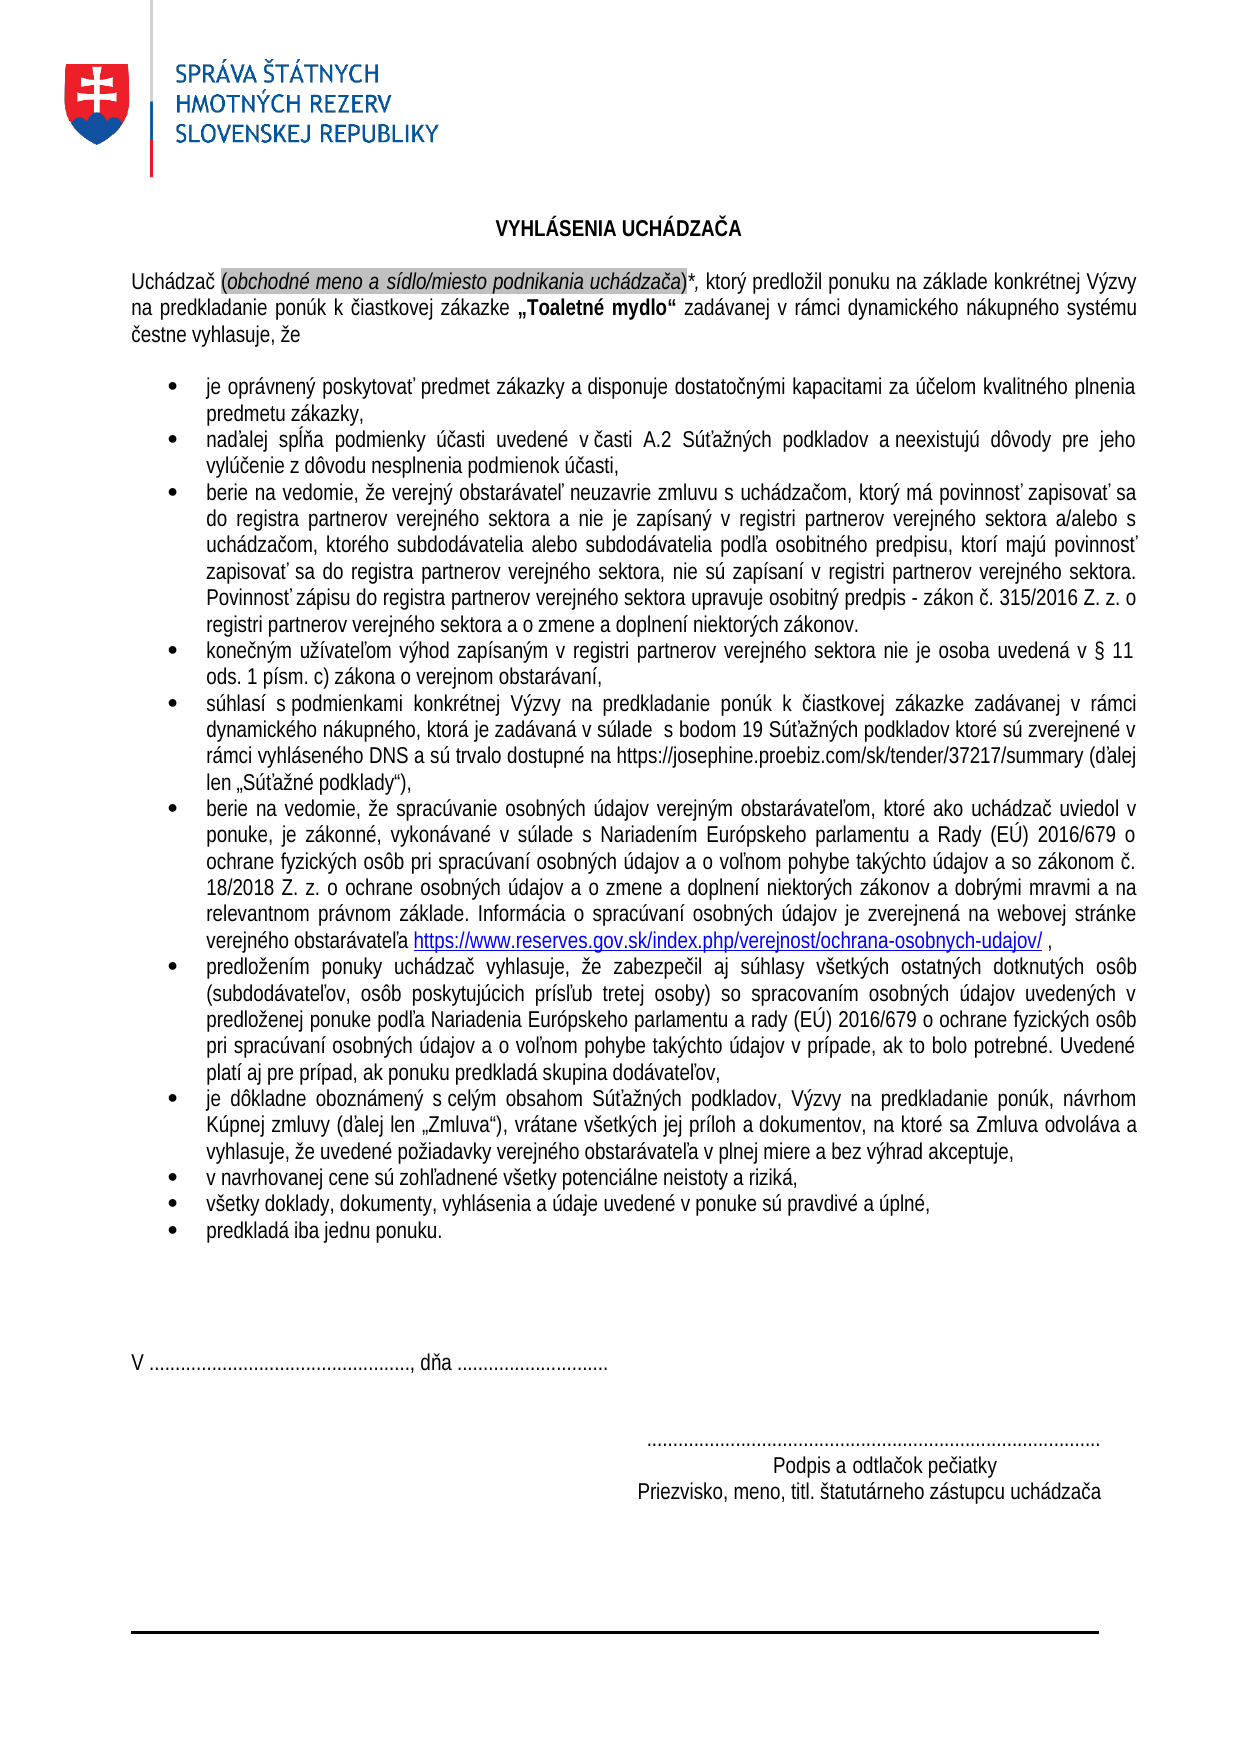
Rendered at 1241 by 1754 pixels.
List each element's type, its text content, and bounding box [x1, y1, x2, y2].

list konečným užívateľom výhod zapísaným v registri partnerov verejného sektora nie je osoba uvedená v § 11 ods. 1 písm. c) zákona o verejnom obstarávaní, [169, 637, 1135, 689]
list je oprávnený poskytovať predmet zákazky a disponuje dostatočnými kapacitami za účelom kvalitného plnenia predmetu zákazky, [169, 373, 1135, 426]
list všetky doklady, dokumenty, vyhlásenia a údaje uvedené v ponuke sú pravdivé a úplné, [169, 1190, 1137, 1217]
text Uchádzač (obchodné meno a sídlo/miesto podnikania uchádzača)*, ktorý predložil ponuku na základe konkrétnej Výzvy na predkladanie ponúk k čiastkovej zákazke „Toaletné mydlo“ zadávanej v rámci dynamického nákupného systému čestne vyhlasuje, že [131, 268, 1137, 347]
list berie na vedomie, že spracúvanie osobných údajov verejným obstarávateľom, ktoré ako uchádzač uviedol v ponuke, je zákonné, vykonávané v súlade s Nariadením Európskeho parlamentu a Rady (EÚ) 2016/679 o ochrane fyzických osôb pri spracúvaní osobných údajov a o voľnom pohybe takýchto údajov a so zákonom č. 18/2018 Z. z. o ochrane osobných údajov a o zmene a doplnení niektorých zákonov a dobrými mravmi a na relevantnom právnom základe. Informácia o spracúvaní osobných údajov je zverejnená na webovej stránke verejného obstarávateľa https://www.reserves.gov.sk/index.php/verejnost/ochrana-osobnych-udajov/ , [169, 795, 1137, 953]
text ....................................................................................... [131, 1425, 1106, 1452]
text VyhlÁseniA uchádzača [131, 215, 1106, 242]
list predkladá iba jednu ponuku. [169, 1217, 1137, 1243]
list v navrhovanej cene sú zohľadnené všetky potenciálne neistoty a riziká, [169, 1164, 1076, 1190]
text Priezvisko, meno, titl. štatutárneho zástupcu uchádzača [131, 1478, 1106, 1504]
picture [0, 0, 506, 207]
list súhlasí s podmienkami konkrétnej Výzvy na predkladanie ponúk k čiastkovej zákazke zadávanej v rámci dynamického nákupného, ktorá je zadávaná v súlade s bodom 19 Súťažných podkladov ktoré sú zverejnené v rámci vyhláseného DNS a sú trvalo dostupné na https://josephine.proebiz.com/sk/tender/37217/summary (ďalej len „Súťažné podklady“), [169, 689, 1137, 795]
list naďalej spĺňa podmienky účasti uvedené v časti A.2 Súťažných podkladov a neexistujú dôvody pre jeho vylúčenie z dôvodu nesplnenia podmienok účasti, [169, 426, 1135, 479]
list je dôkladne oboznámený s celým obsahom Súťažných podkladov, Výzvy na predkladanie ponúk, návrhom Kúpnej zmluvy (ďalej len „Zmluva“), vrátane všetkých jej príloh a dokumentov, na ktoré sa Zmluva odvoláva a vyhlasuje, že uvedené požiadavky verejného obstarávateľa v plnej miere a bez výhrad akceptuje, [169, 1085, 1137, 1164]
text Podpis a odtlačok pečiatky [131, 1452, 1106, 1478]
text V .................................................., dňa ............................. [131, 1348, 1106, 1375]
list predložením ponuky uchádzač vyhlasuje, že zabezpečil aj súhlasy všetkých ostatných dotknutých osôb (subdodávateľov, osôb poskytujúcich prísľub tretej osoby) so spracovaním osobných údajov uvedených v predloženej ponuke podľa Nariadenia Európskeho parlamentu a rady (EÚ) 2016/679 o ochrane fyzických osôb pri spracúvaní osobných údajov a o voľnom pohybe takýchto údajov v prípade, ak to bolo potrebné. Uvedené platí aj pre prípad, ak ponuku predkladá skupina dodávateľov, [169, 953, 1137, 1085]
list berie na vedomie, že verejný obstarávateľ neuzavrie zmluvu s uchádzačom, ktorý má povinnosť zapisovať sa do registra partnerov verejného sektora a nie je zapísaný v registri partnerov verejného sektora a/alebo s uchádzačom, ktorého subdodávatelia alebo subdodávatelia podľa osobitného predpisu, ktorí majú povinnosť zapisovať sa do registra partnerov verejného sektora, nie sú zapísaní v registri partnerov verejného sektora. Povinnosť zápisu do registra partnerov verejného sektora upravuje osobitný predpis - zákon č. 315/2016 Z. z. o registri partnerov verejného sektora a o zmene a doplnení niektorých zákonov. [169, 479, 1137, 637]
